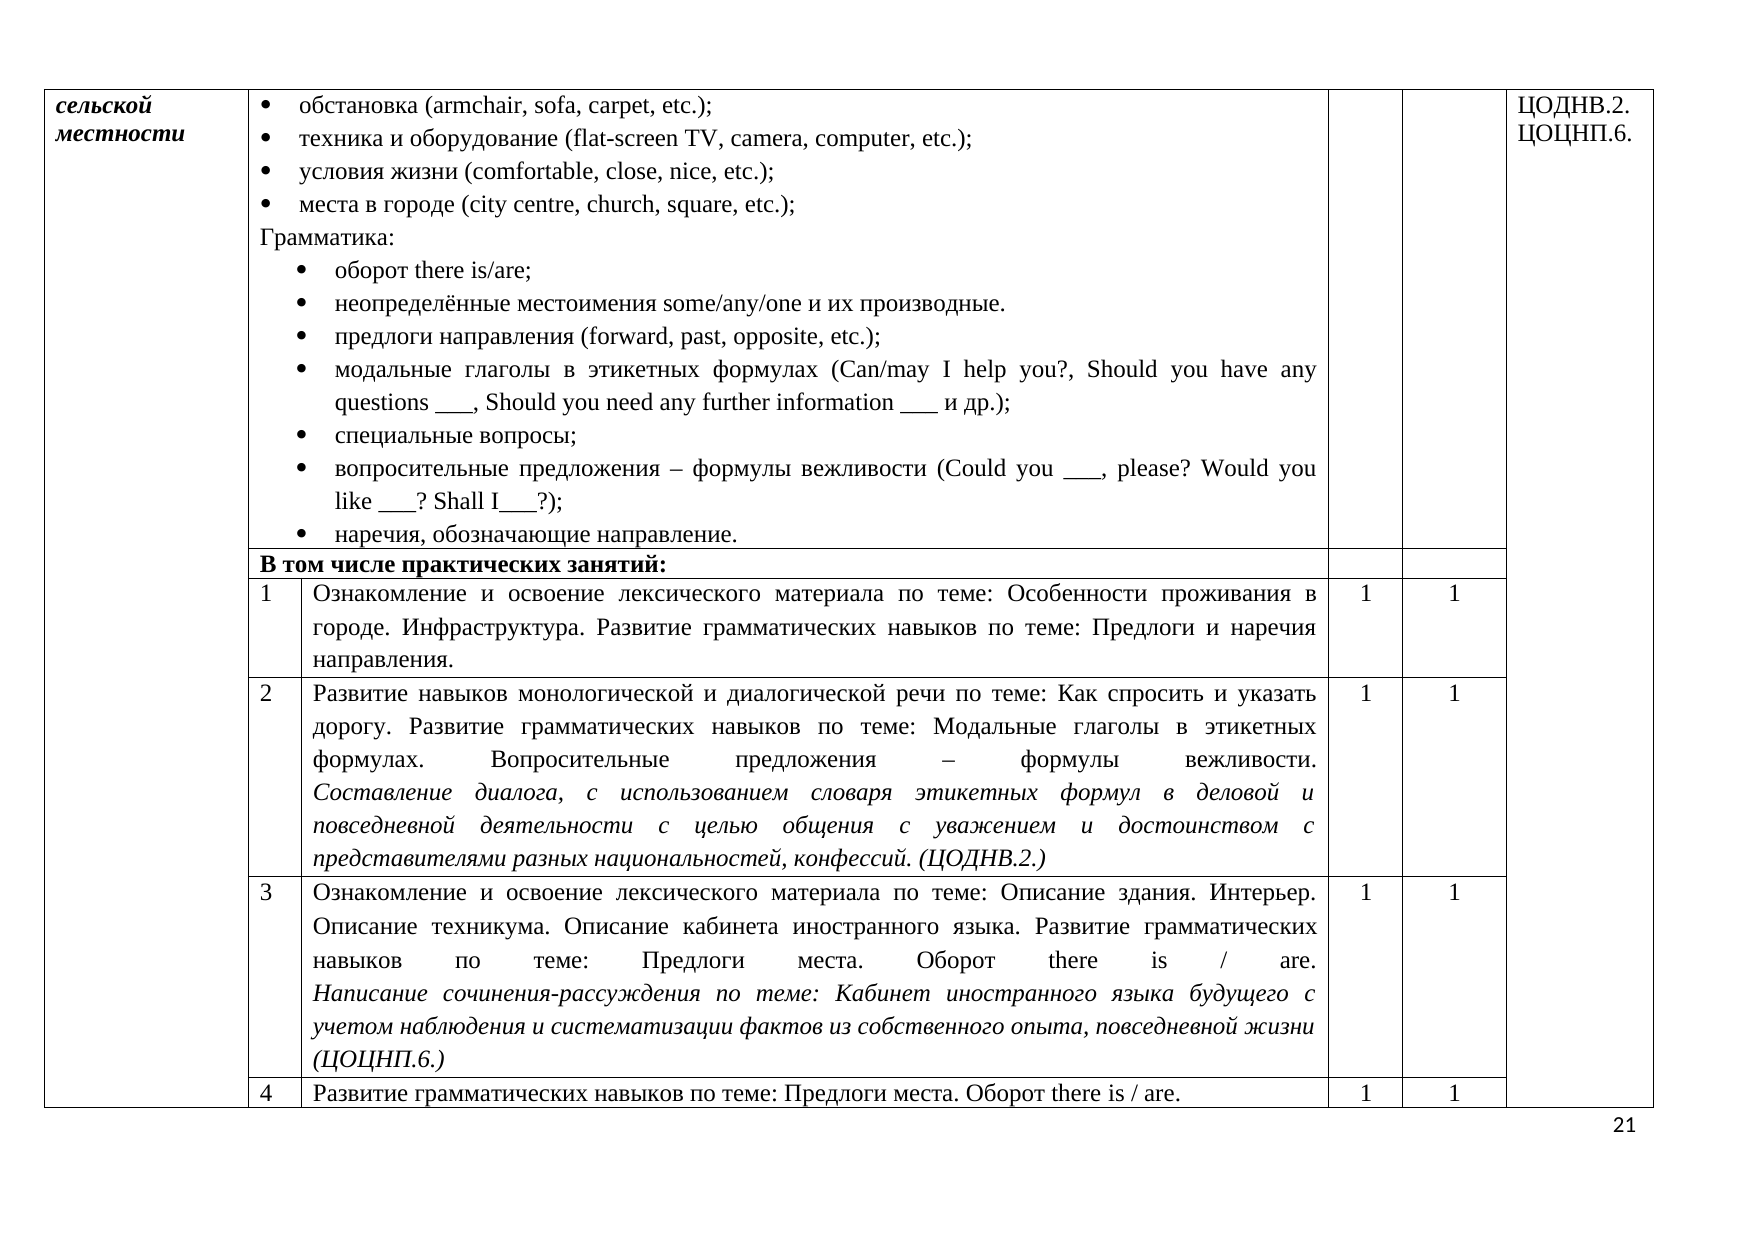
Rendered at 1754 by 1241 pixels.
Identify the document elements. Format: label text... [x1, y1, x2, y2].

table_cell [1507, 90, 1653, 1107]
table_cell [45, 90, 248, 1107]
table_cell 1 [1403, 678, 1506, 876]
table_cell 1 [249, 579, 301, 677]
table_cell 1 [1329, 1078, 1402, 1107]
table_cell [1403, 549, 1506, 577]
table_cell 4 [1329, 90, 1402, 548]
table_cell 1 [1403, 1078, 1506, 1107]
table_cell Ознакомление и освоение лексического материала по теме: Описание здания. Интерьер. Описание техникума. Описание кабинета иностранного языка. Развитие грамматических навыков по теме: Предлоги места. Оборот there is / are. Написание сочинения-рассуждения по теме: Кабинет иностранного языка будущего с учетом наблюдения и систематизации фактов из собственного опыта, повседневной жизни (ЦОЦНП.6.) [302, 877, 1328, 1077]
table_cell 2 [249, 678, 301, 876]
table_cell 4 [249, 1078, 301, 1107]
table_cell 1 [1329, 579, 1402, 677]
table_cell Развитие навыков монологической и диалогической речи по теме: Как спросить и указать дорогу. Развитие грамматических навыков по теме: Модальные глаголы в этикетных формулах. Вопросительные предложения – формулы вежливости. Составление диалога, с использованием словаря этикетных формул в деловой и повседневной деятельности с целью общения с уважением и достоинством с представителями разных национальностей, конфессий. (ЦОДНВ.2.) [302, 678, 1328, 876]
table_cell 1 [1329, 678, 1402, 876]
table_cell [249, 90, 1328, 548]
table_cell 1 [1403, 579, 1506, 677]
table_cell 4 [1403, 90, 1506, 548]
table_cell Ознакомление и освоение лексического материала по теме: Особенности проживания в городе. Инфраструктура. Развитие грамматических навыков по теме: Предлоги и наречия направления. [302, 579, 1328, 677]
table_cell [302, 1078, 1328, 1107]
table_cell 1 [1403, 877, 1506, 1077]
table_cell 1 [1329, 877, 1402, 1077]
table_cell В том числе практических занятий: [249, 549, 1328, 577]
table_cell 3 [249, 877, 301, 1077]
table_cell [1329, 549, 1402, 577]
